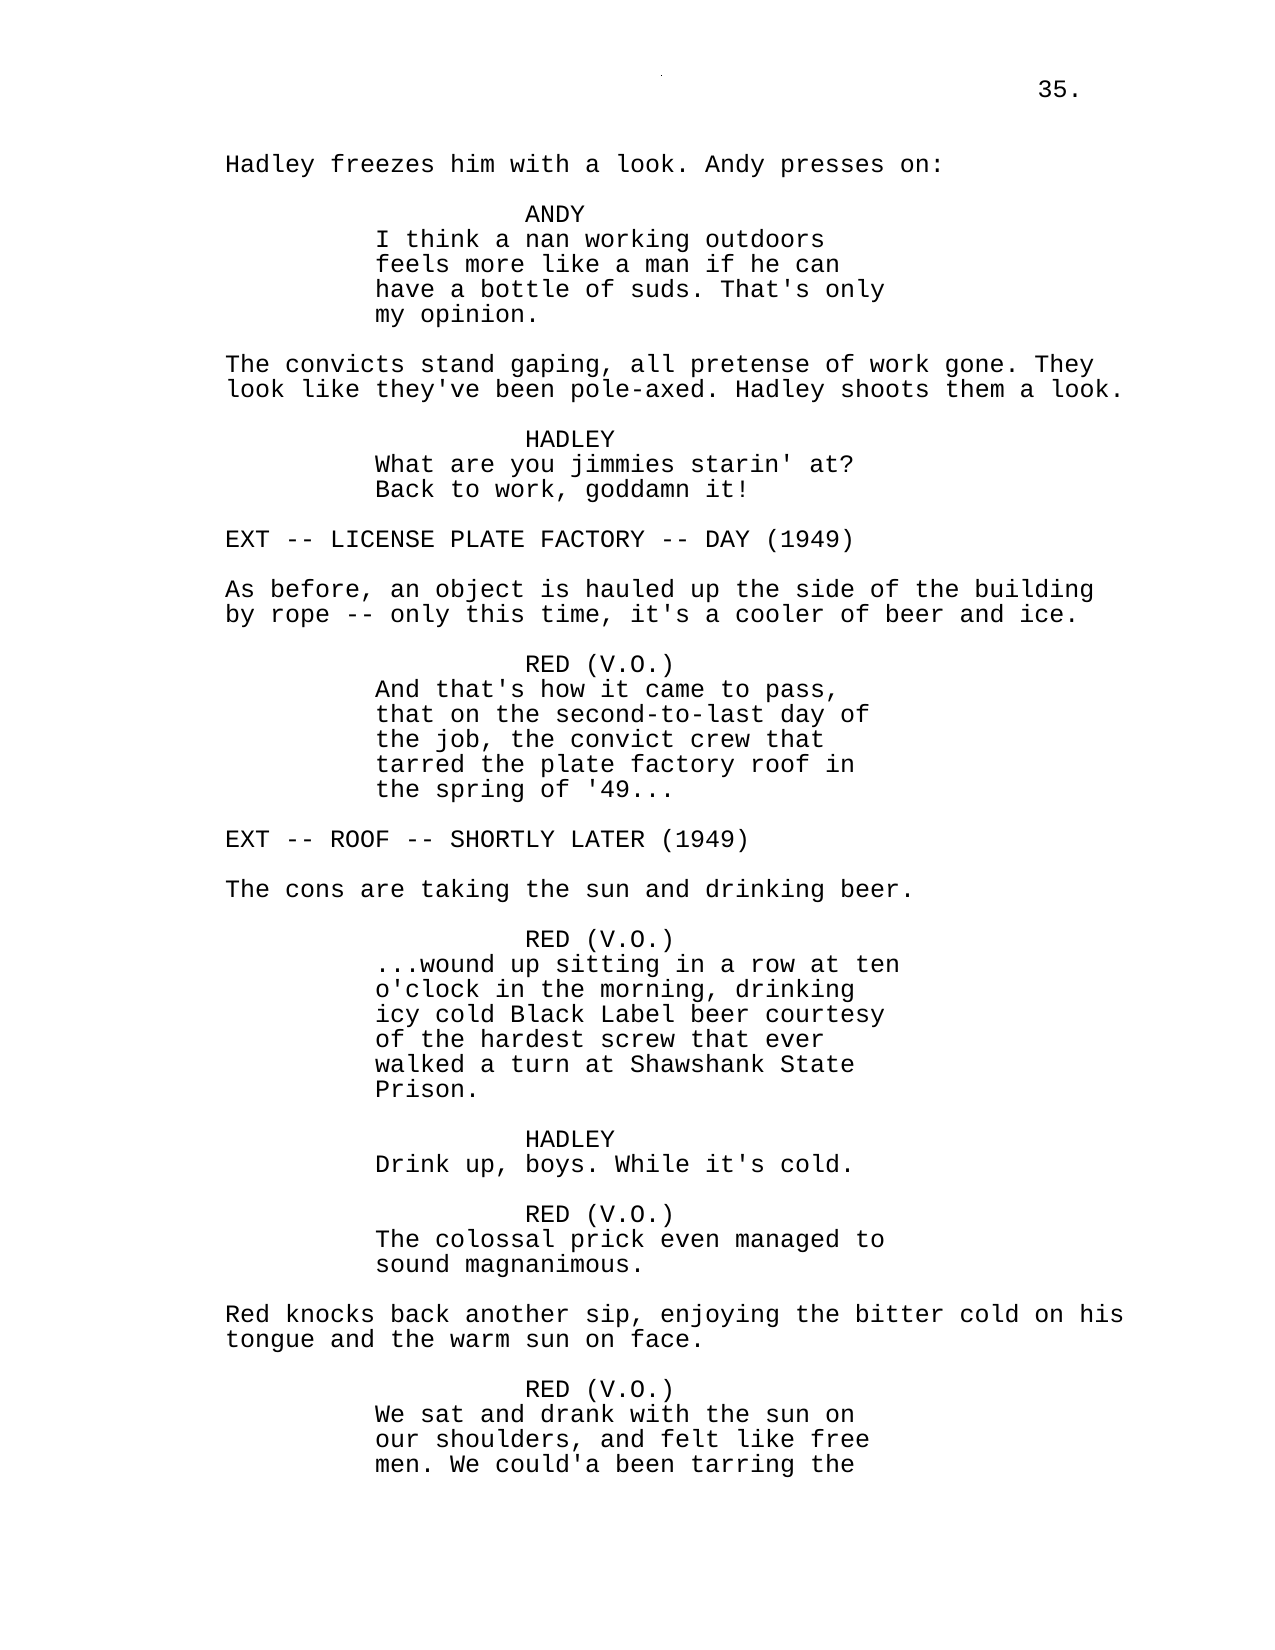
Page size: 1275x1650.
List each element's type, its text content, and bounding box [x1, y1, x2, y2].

text The convicts stand gaping, all pretense of work gone. They look like they've been pole-axed. Hadley shoots them a look. [225, 352, 1135, 402]
text o'clock in the morning, drinking [375, 977, 1135, 1002]
text our shoulders, and felt like free [375, 1427, 1135, 1452]
text 35. [1037, 77, 1135, 102]
text Prison. [375, 1077, 1135, 1102]
text EXT -- ROOF -- SHORTLY LATER (1949) [225, 827, 1135, 852]
text ANDY [525, 202, 1135, 227]
text RED (V.O.) [525, 1202, 1135, 1227]
text sound magnanimous. [375, 1252, 1135, 1277]
text men. We could'a been tarring the [375, 1452, 1135, 1477]
text Red knocks back another sip, enjoying the bitter cold on his tongue and the warm sun on face. [225, 1302, 1135, 1352]
text ...wound up sitting in a row at ten [375, 952, 1135, 977]
text Back to work, goddamn it! [375, 477, 1135, 502]
text of the hardest screw that ever [375, 1027, 1135, 1052]
text And that's how it came to pass, [375, 677, 1135, 702]
text RED (V.O.) [525, 652, 1135, 677]
text The colossal prick even managed to [375, 1227, 1135, 1252]
text icy cold Black Label beer courtesy [375, 1002, 1135, 1027]
text my opinion. [375, 302, 1135, 327]
text What are you jimmies starin' at? [375, 452, 1135, 477]
text The cons are taking the sun and drinking beer. [225, 877, 1135, 902]
text Drink up, boys. While it's cold. [375, 1152, 1135, 1177]
text HADLEY [525, 427, 1135, 452]
text We sat and drank with the sun on [375, 1402, 1135, 1427]
text that on the second-to-last day of [375, 702, 1135, 727]
text feels more like a man if he can [375, 252, 1135, 277]
text RED (V.O.) [525, 927, 1135, 952]
text tarred the plate factory roof in [375, 752, 1135, 777]
text RED (V.O.) [525, 1377, 1135, 1402]
text EXT -- LICENSE PLATE FACTORY -- DAY (1949) [225, 527, 1135, 552]
text the job, the convict crew that [375, 727, 1135, 752]
text Hadley freezes him with a look. Andy presses on: [225, 152, 1135, 177]
text HADLEY [525, 1127, 1135, 1152]
text the spring of '49... [375, 777, 1135, 802]
text have a bottle of suds. That's only [375, 277, 1135, 302]
text I think a nan working outdoors [375, 227, 1135, 252]
text As before, an object is hauled up the side of the building by rope -- only this time, it's a cooler of beer and ice. [225, 577, 1110, 627]
text walked a turn at Shawshank State [375, 1052, 1135, 1077]
